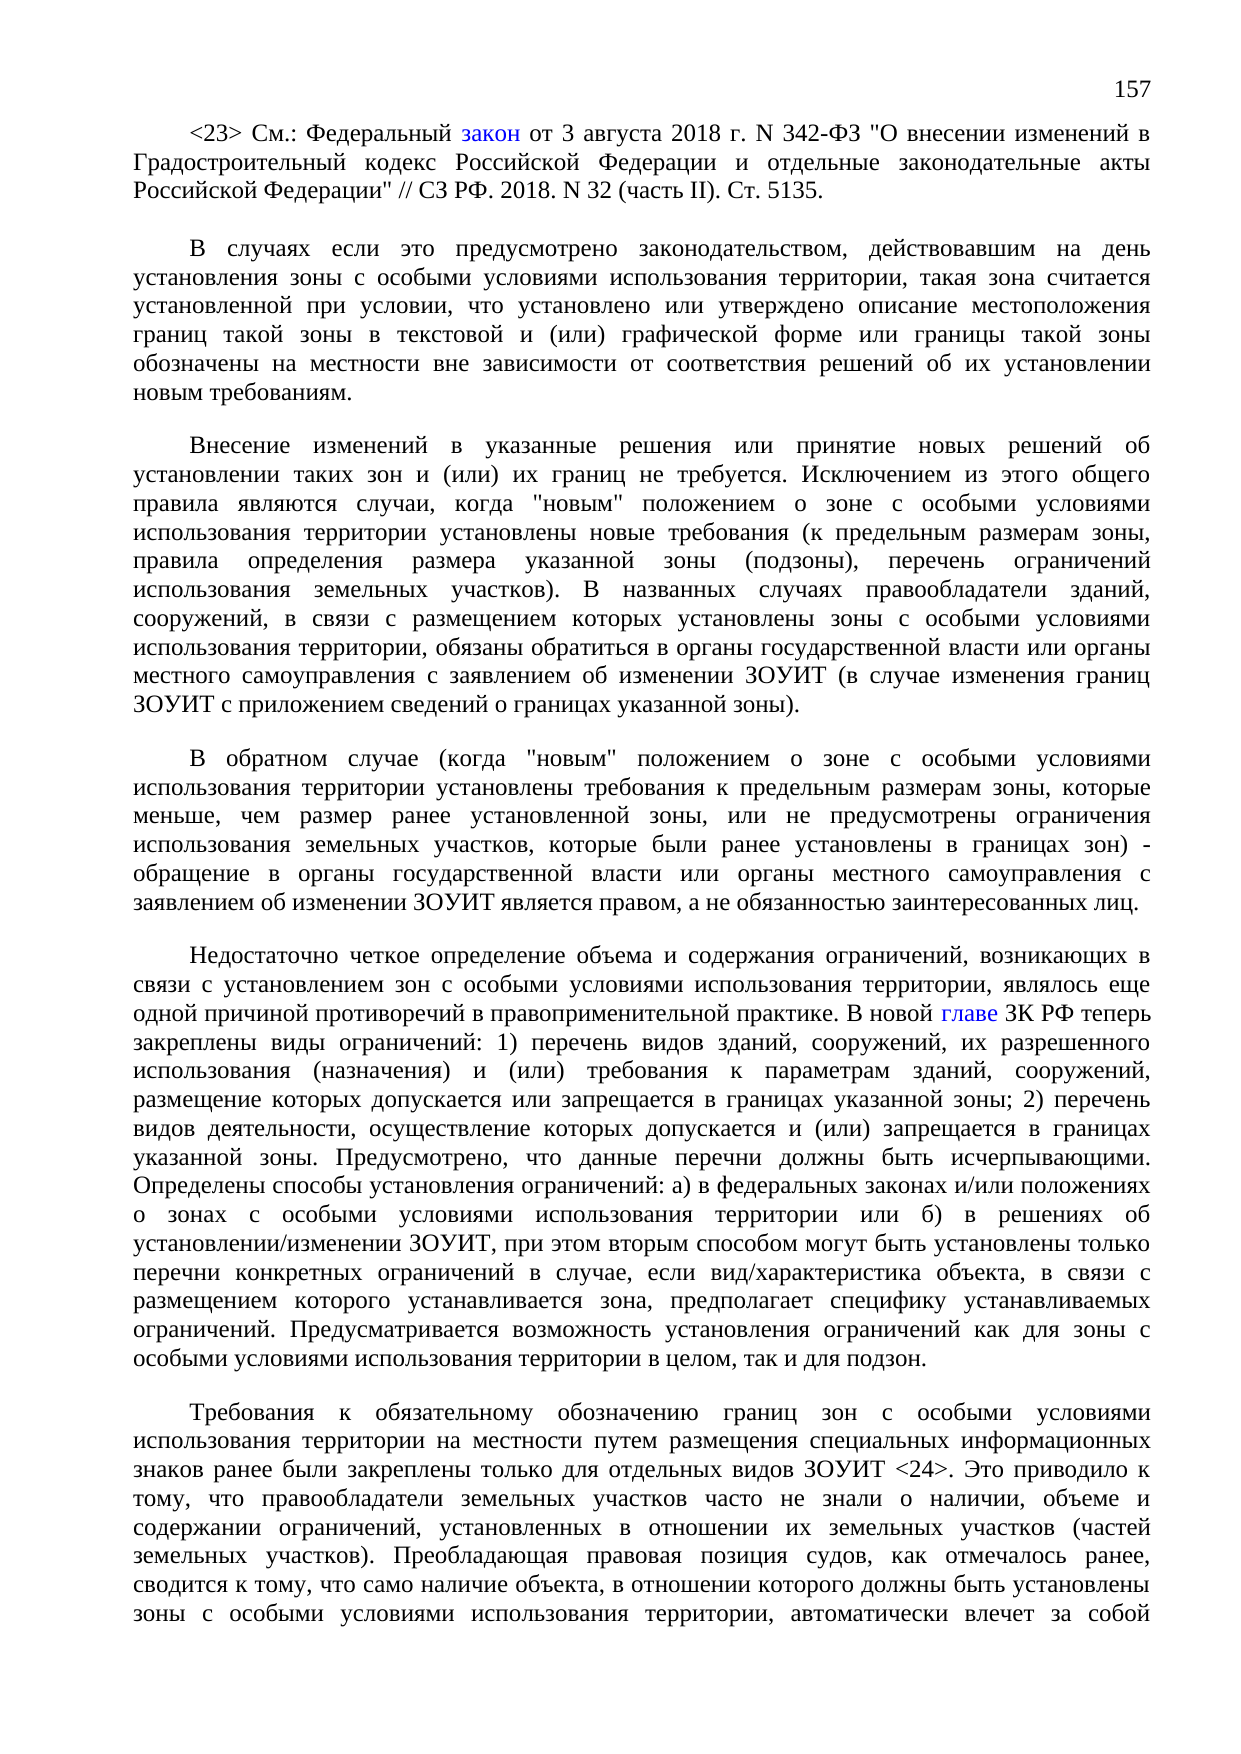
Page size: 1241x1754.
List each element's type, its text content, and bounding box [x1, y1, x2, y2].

text <23> См.: Федеральный закон от 3 августа 2018 г. N 342-ФЗ "О внесении изменений в Градостроительный кодекс Российской Федерации и отдельные законодательные акты Российской Федерации" // СЗ РФ. 2018. N 32 (часть II). Ст. 5135. [133, 118, 1152, 204]
text В случаях если это предусмотрено законодательством, действовавшим на день установления зоны с особыми условиями использования территории, такая зона считается установленной при условии, что установлено или утверждено описание местоположения границ такой зоны в текстовой и (или) графической форме или границы такой зоны обозначены на местности вне зависимости от соответствия решений об их установлении новым требованиям. [133, 233, 1152, 406]
text Недостаточно четкое определение объема и содержания ограничений, возникающих в связи с установлением зон с особыми условиями использования территории, являлось еще одной причиной противоречий в правоприменительной практике. В новой главе ЗК РФ теперь закреплены виды ограничений: 1) перечень видов зданий, сооружений, их разрешенного использования (назначения) и (или) требования к параметрам зданий, сооружений, размещение которых допускается или запрещается в границах указанной зоны; 2) перечень видов деятельности, осуществление которых допускается и (или) запрещается в границах указанной зоны. Предусмотрено, что данные перечни должны быть исчерпывающими. Определены способы установления ограничений: а) в федеральных законах и/или положениях о зонах с особыми условиями использования территории или б) в решениях об установлении/изменении ЗОУИТ, при этом вторым способом могут быть установлены только перечни конкретных ограничений в случае, если вид/характеристика объекта, в связи с размещением которого устанавливается зона, предполагает специфику устанавливаемых ограничений. Предусматривается возможность установления ограничений как для зоны с особыми условиями использования территории в целом, так и для подзон. [133, 941, 1152, 1372]
text Внесение изменений в указанные решения или принятие новых решений об установлении таких зон и (или) их границ не требуется. Исключением из этого общего правила являются случаи, когда "новым" положением о зоне с особыми условиями использования территории установлены новые требования (к предельным размерам зоны, правила определения размера указанной зоны (подзоны), перечень ограничений использования земельных участков). В названных случаях правообладатели зданий, сооружений, в связи с размещением которых установлены зоны с особыми условиями использования территории, обязаны обратиться в органы государственной власти или органы местного самоуправления с заявлением об изменении ЗОУИТ (в случае изменения границ ЗОУИТ с приложением сведений о границах указанной зоны). [133, 431, 1152, 718]
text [133, 1397, 1152, 1627]
text В обратном случае (когда "новым" положением о зоне с особыми условиями использования территории установлены требования к предельным размерам зоны, которые меньше, чем размер ранее установленной зоны, или не предусмотрены ограничения использования земельных участков, которые были ранее установлены в границах зон) - обращение в органы государственной власти или органы местного самоуправления с заявлением об изменении ЗОУИТ является правом, а не обязанностью заинтересованных лиц. [133, 743, 1152, 916]
